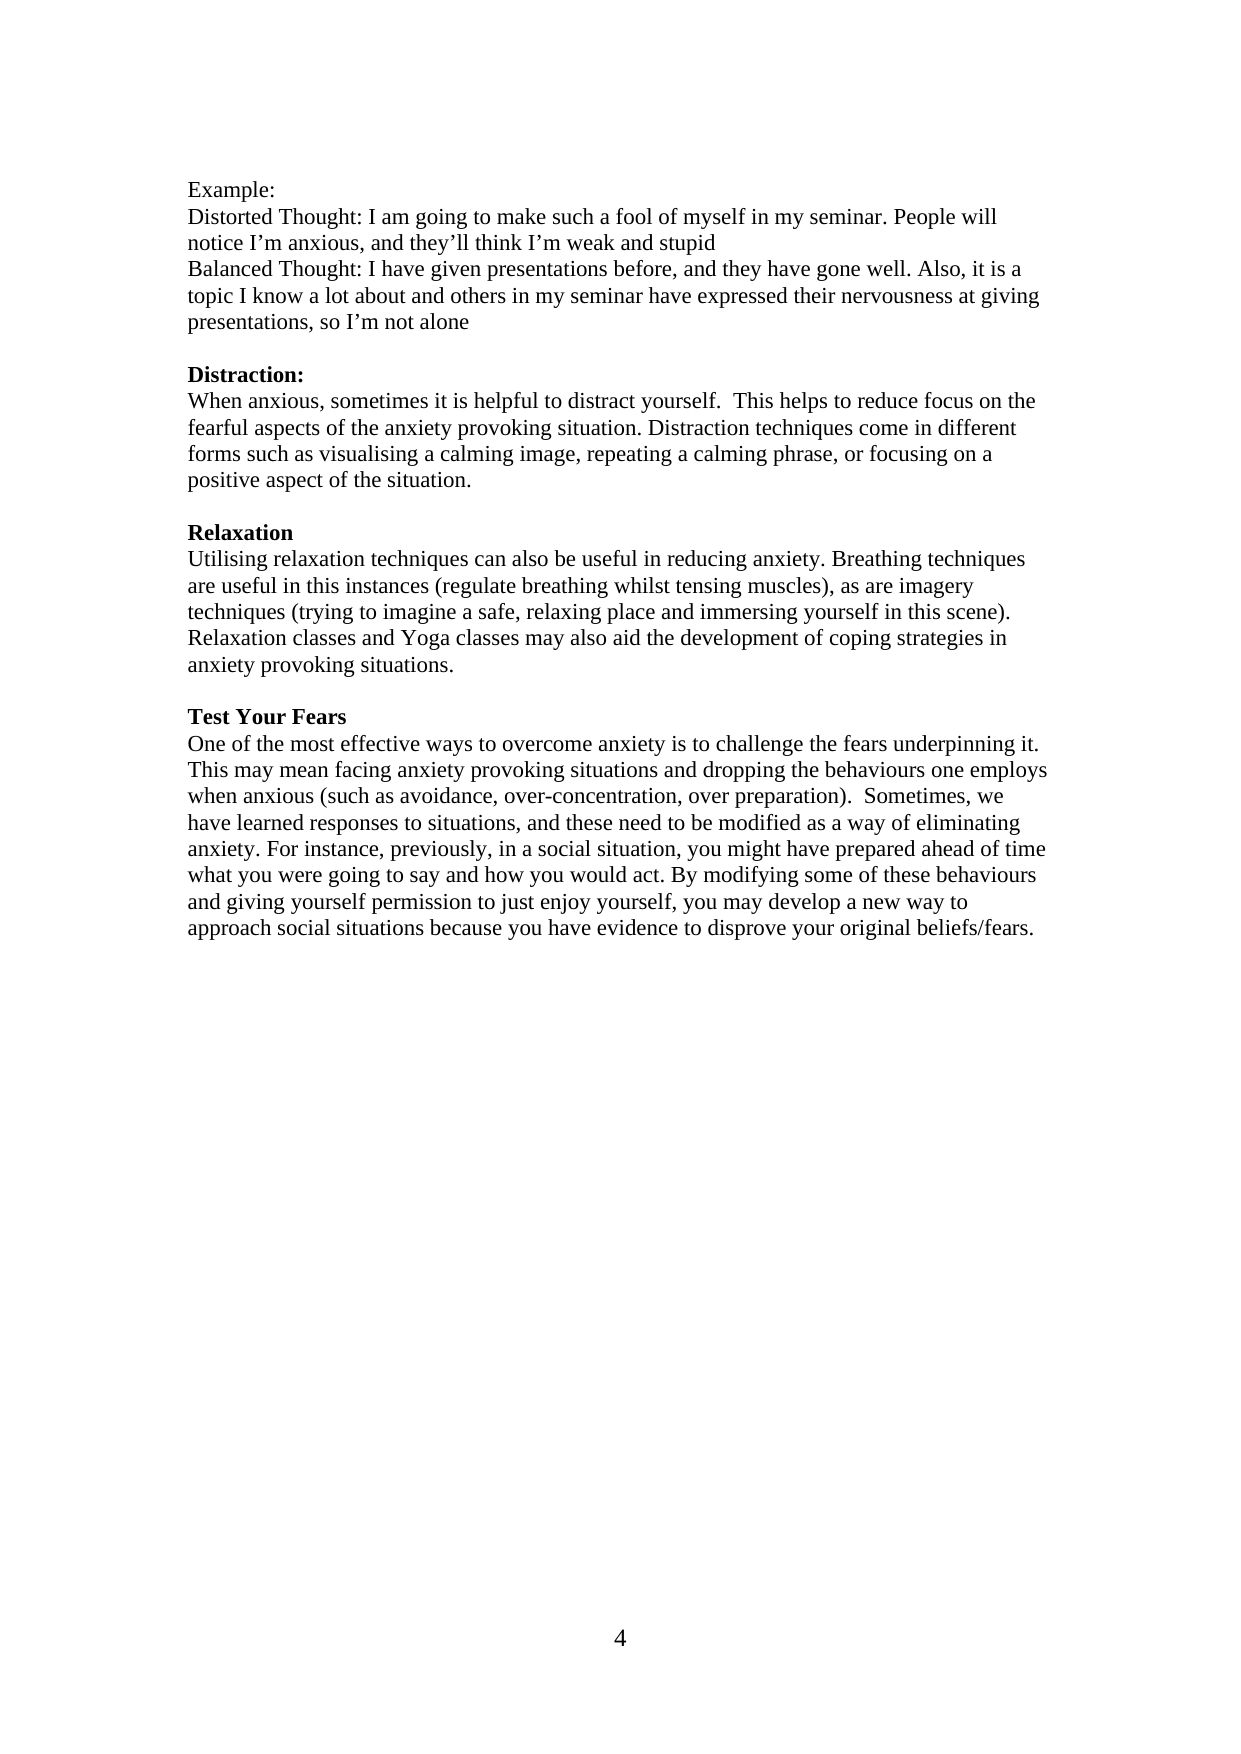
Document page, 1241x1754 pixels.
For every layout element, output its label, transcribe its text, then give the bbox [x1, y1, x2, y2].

text Distraction: [187, 361, 1053, 387]
text Test Your Fears [187, 703, 1053, 730]
text Distorted Thought: I am going to make such a fool of myself in my seminar. People will notice I’m anxious, and they’ll think I’m weak and stupid [187, 203, 1053, 255]
text Utilising relaxation techniques can also be useful in reducing anxiety. Breathing techniques are useful in this instances (regulate breathing whilst tensing muscles), as are imagery techniques (trying to imagine a safe, relaxing place and immersing yourself in this scene). Relaxation classes and Yoga classes may also aid the development of coping strategies in anxiety provoking situations. [187, 545, 1053, 677]
text Relaxation [187, 519, 1053, 545]
text One of the most effective ways to overcome anxiety is to challenge the fears underpinning it. This may mean facing anxiety provoking situations and dropping the behaviours one employs when anxious (such as avoidance, over-concentration, over preparation). Sometimes, we have learned responses to situations, and these need to be modified as a way of eliminating anxiety. For instance, previously, in a social situation, you might have prepared ahead of time what you were going to say and how you would act. By modifying some of these behaviours and giving yourself permission to just enjoy yourself, you may develop a new way to approach social situations because you have evidence to disprove your original beliefs/fears. [187, 730, 1053, 941]
text Balanced Thought: I have given presentations before, and they have gone well. Also, it is a topic I know a lot about and others in my seminar have expressed their nervousness at giving presentations, so I’m not alone [187, 255, 1053, 334]
text Example: [187, 176, 1053, 203]
text When anxious, sometimes it is helpful to distract yourself. This helps to reduce focus on the fearful aspects of the anxiety provoking situation. Distraction techniques come in different forms such as visualising a calming image, repeating a calming phrase, or focusing on a positive aspect of the situation. [187, 387, 1053, 493]
